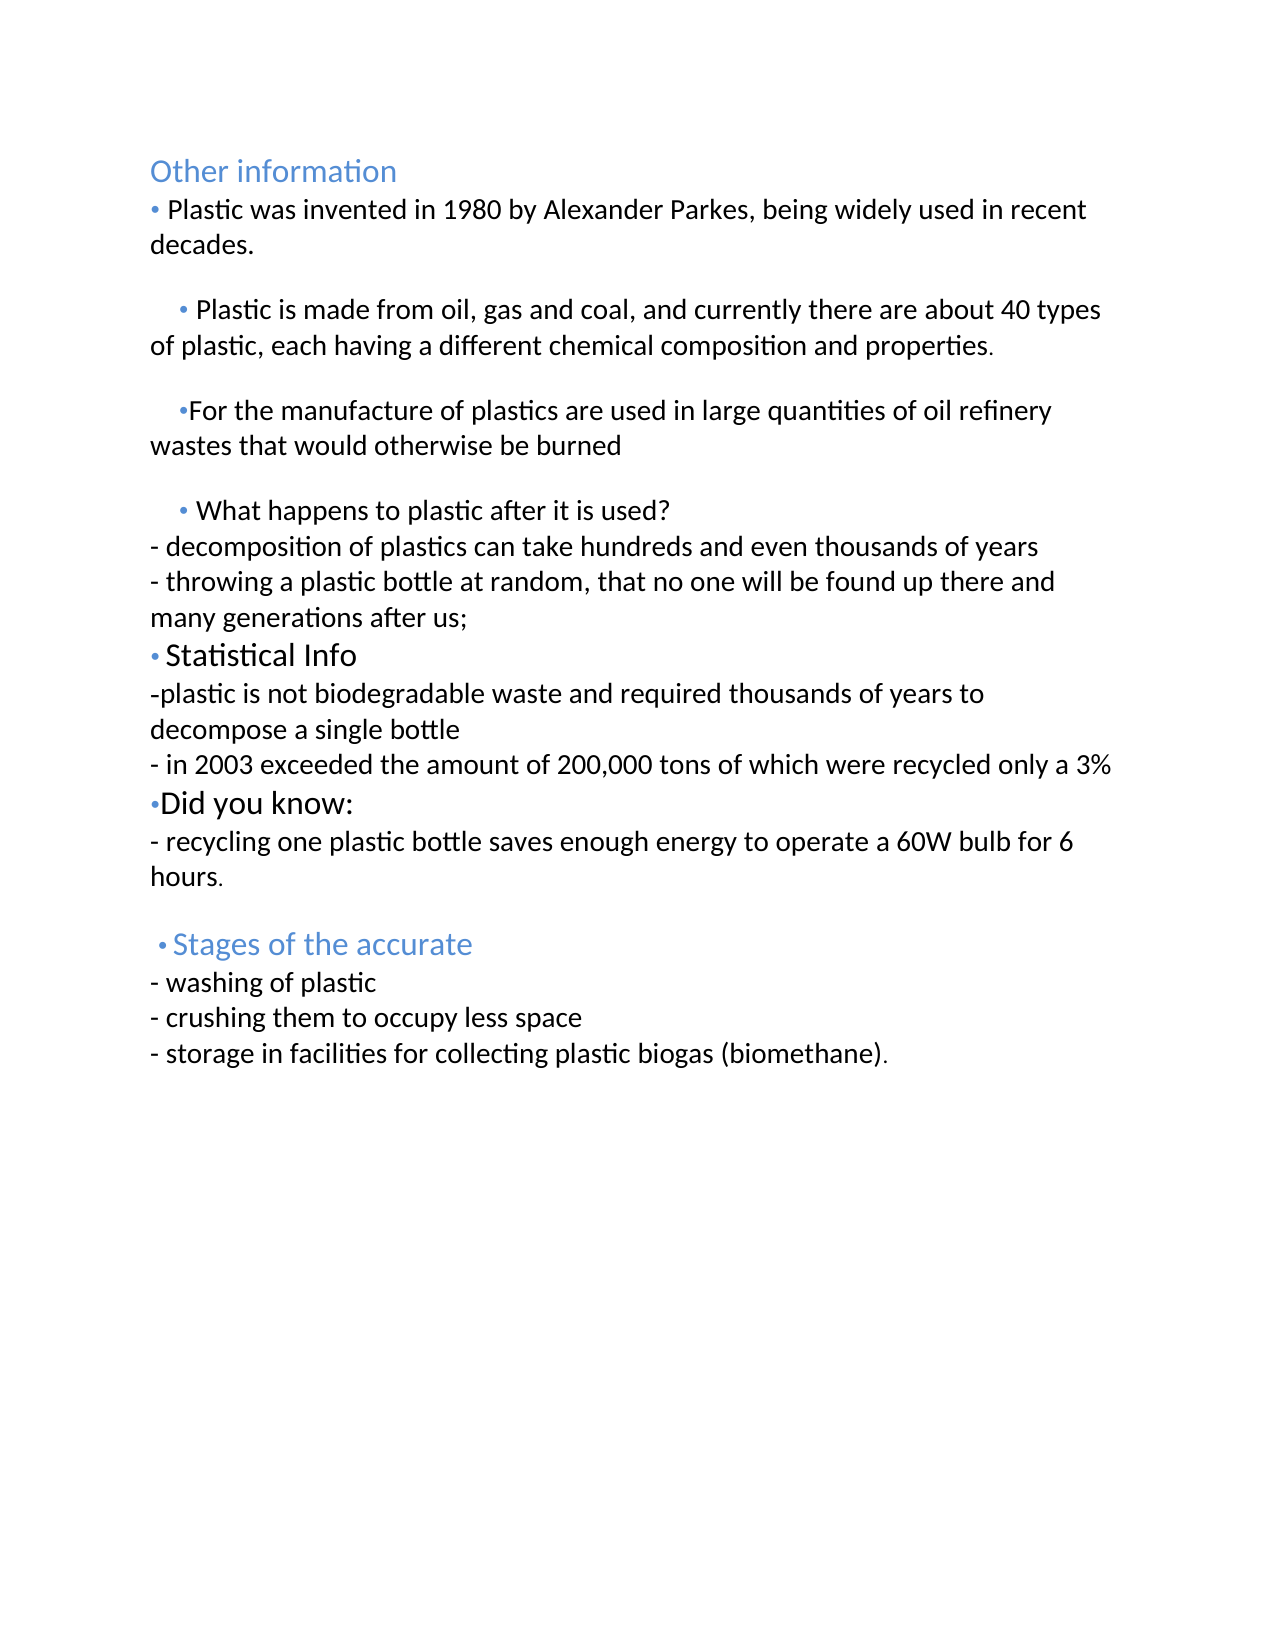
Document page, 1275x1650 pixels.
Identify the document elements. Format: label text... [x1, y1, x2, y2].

text Other information • Plastic was invented in 1980 by Alexander Parkes, being widely used in recent decades. [150, 150, 1125, 262]
text • What happens to plastic after it is used? - decomposition of plastics can take hundreds and even thousands of years - throwing a plastic bottle at random, that no one will be found up there and many generations after us; • Statistical Info -plastic is not biodegradable waste and required thousands of years to decompose a single bottle - in 2003 exceeded the amount of 200,000 tons of which were recycled only a 3% •Did you know: - recycling one plastic bottle saves enough energy to operate a 60W bulb for 6 hours. [150, 492, 1125, 894]
text • Plastic is made ​​from oil, gas and coal, and currently there are about 40 types of plastic, each having a different chemical composition and properties. [150, 291, 1125, 362]
text • Stages of the accurate - washing of plastic - crushing them to occupy less space - storage in facilities for collecting plastic biogas (biomethane). [150, 923, 1125, 1071]
text •For the manufacture of plastics are used in large quantities of oil refinery wastes that would otherwise be burned [150, 392, 1125, 463]
